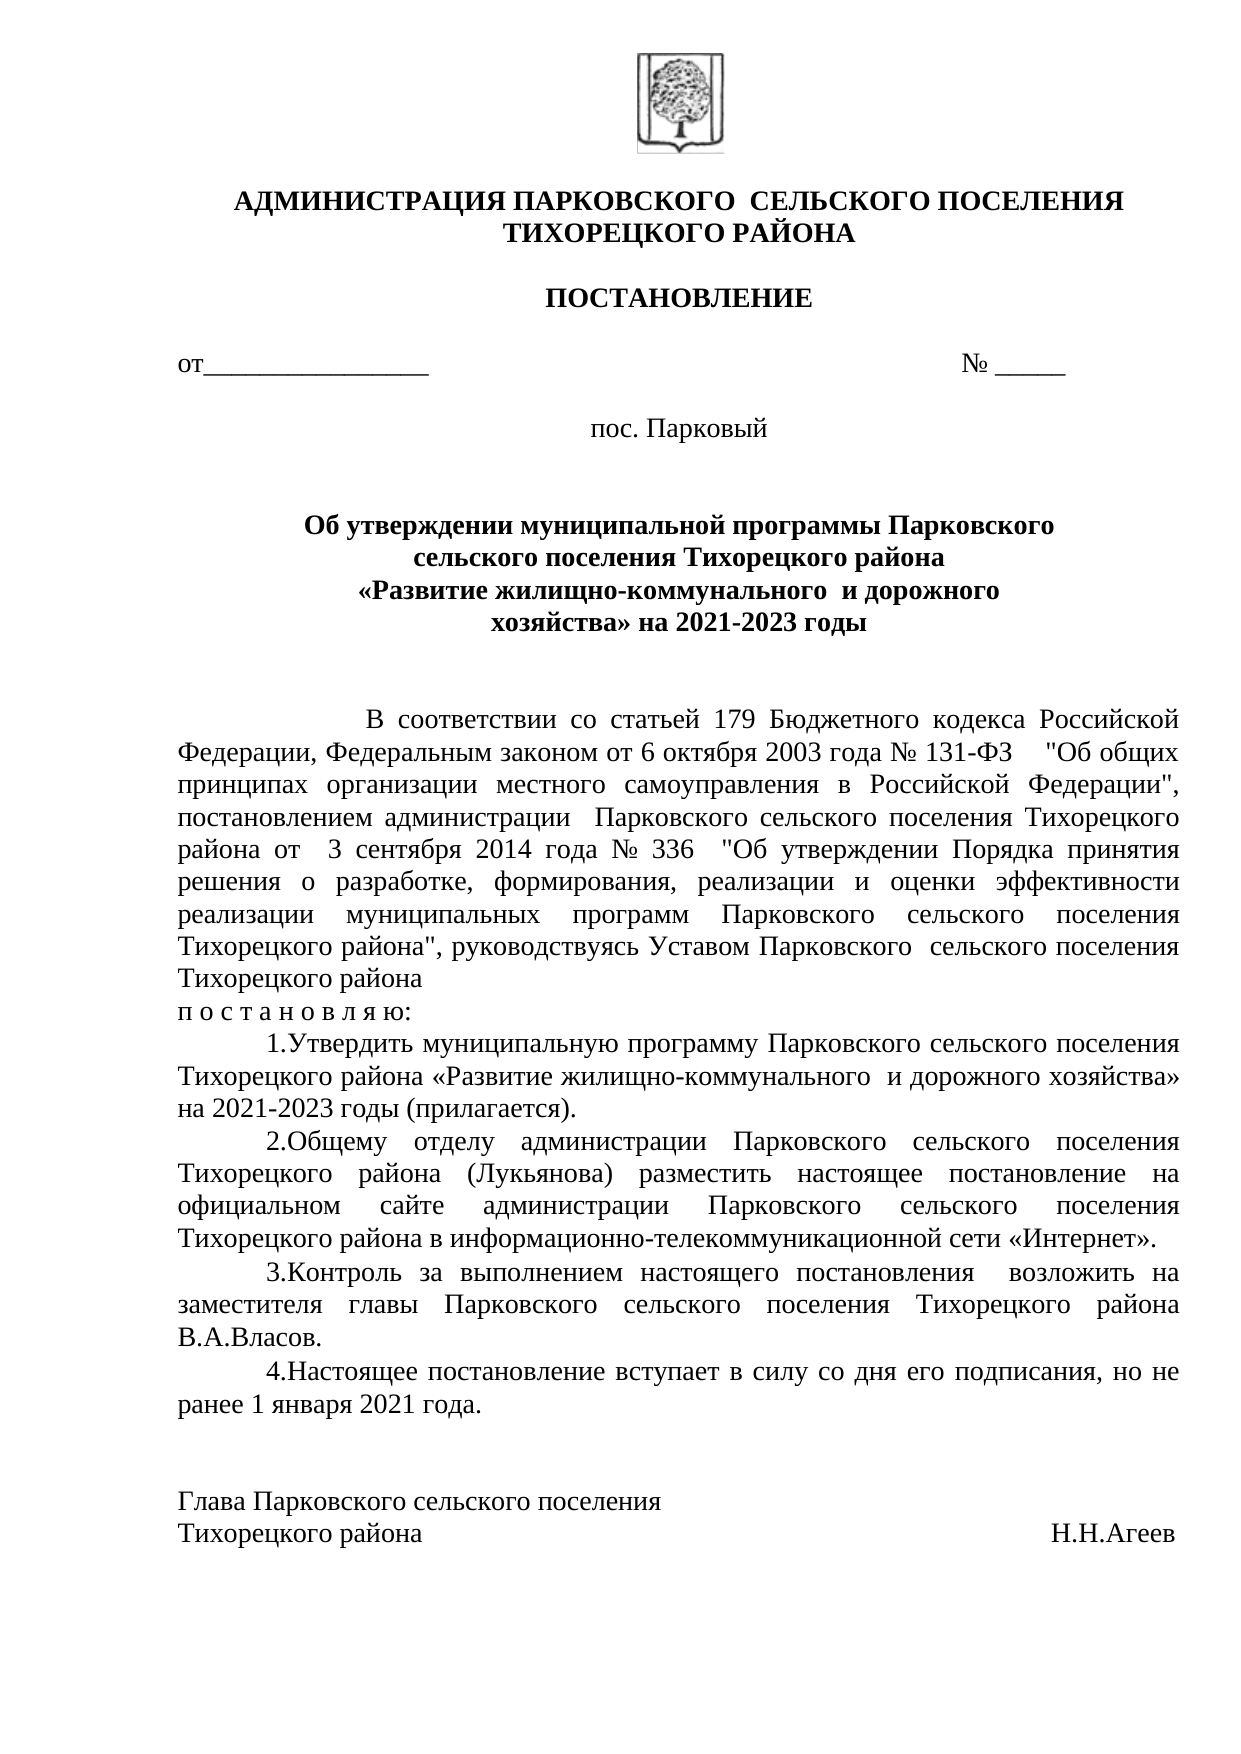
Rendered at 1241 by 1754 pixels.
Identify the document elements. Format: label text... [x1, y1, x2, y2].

text 2.Общему отделу администрации Парковского сельского поселения Тихорецкого района (Лукьянова) разместить настоящее постановление на официальном сайте администрации Парковского сельского поселения Тихорецкого района в информационно-телекоммуникационной сети «Интернет». [177, 1123, 1181, 1253]
text 1.Утвердить муниципальную программу Парковского сельского поселения Тихорецкого района «Развитие жилищно-коммунального и дорожного хозяйства» на 2021-2023 годы (прилагается). [177, 1026, 1181, 1123]
text пос. Парковый [177, 411, 1181, 443]
text хозяйства» на 2021-2023 годы [177, 605, 1181, 638]
text ТИХОРЕЦКОГО РАЙОНА [177, 216, 1181, 249]
text 4.Настоящее постановление вступает в силу со дня его подписания, но не ранее 1 января 2021 года. [177, 1354, 1181, 1419]
text от________________ № _____ [177, 346, 1181, 378]
text «Развитие жилищно-коммунального и дорожного [177, 573, 1181, 605]
text сельского поселения Тихорецкого района [177, 540, 1181, 573]
text п о с т а н о в л я ю: [177, 994, 1181, 1026]
text Об утверждении муниципальной программы Парковского [177, 508, 1181, 540]
text 3.Контроль за выполнением настоящего постановления возложить на заместителя главы Парковского сельского поселения Тихорецкого района В.А.Власов. [177, 1255, 1181, 1352]
text ПОСТАНОВЛЕНИЕ [177, 281, 1181, 314]
picture [636, 53, 725, 155]
text АДМИНИСТРАЦИЯ ПАРКОВСКОГО СЕЛЬСКОГО ПОСЕЛЕНИЯ [177, 184, 1181, 216]
text В соответствии со статьей 179 Бюджетного кодекса Российской Федерации, Федеральным законом от 6 октября 2003 года № 131-ФЗ "Об общих принципах организации местного самоуправления в Российской Федерации", постановлением администрации Парковского сельского поселения Тихорецкого района от 3 сентября 2014 года № 336 "Об утверждении Порядка принятия решения о разработке, формирования, реализации и оценки эффективности реализации муниципальных программ Парковского сельского поселения Тихорецкого района", руководствуясь Уставом Парковского сельского поселения Тихорецкого района [177, 702, 1181, 994]
text Тихорецкого района Н.Н.Агеев [177, 1516, 1181, 1549]
text Глава Парковского сельского поселения [177, 1484, 1181, 1516]
